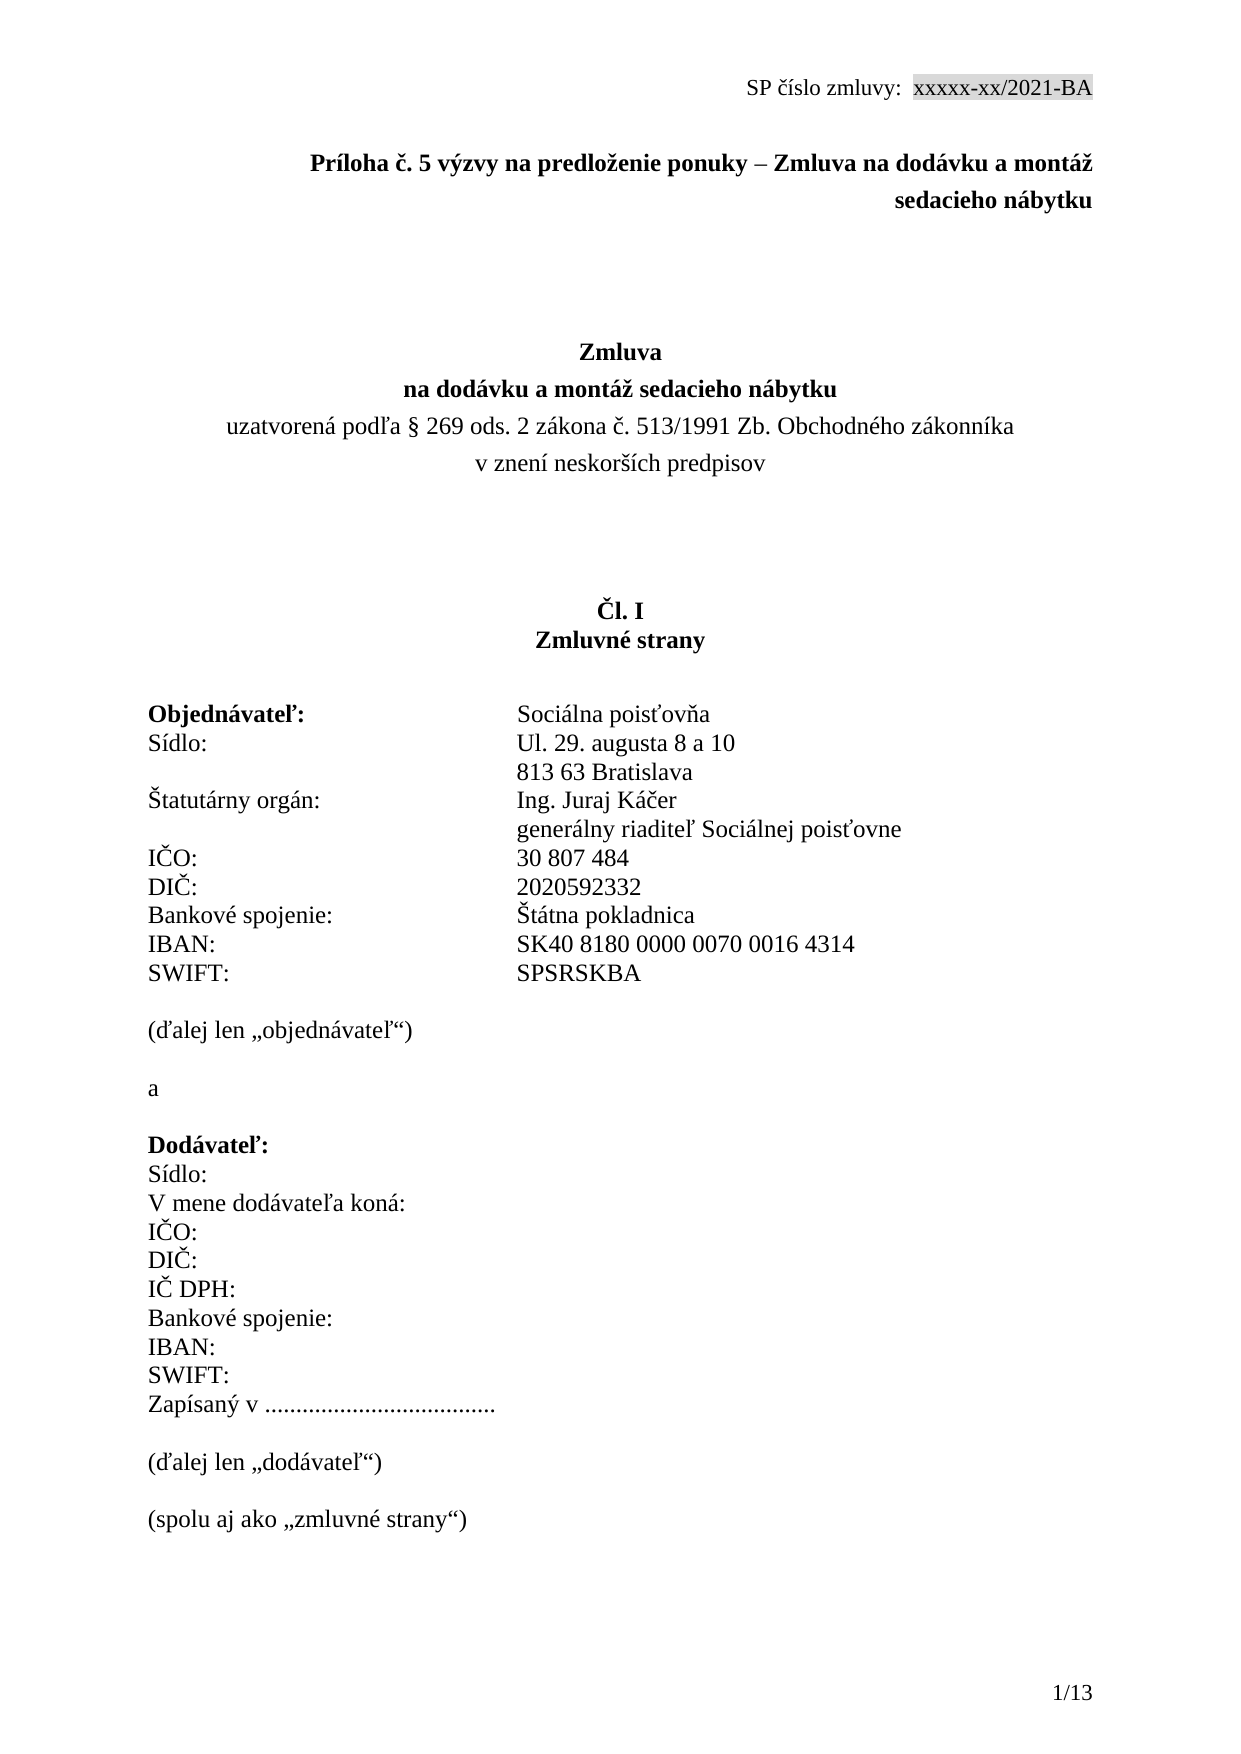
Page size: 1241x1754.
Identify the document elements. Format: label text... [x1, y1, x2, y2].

text Bankové spojenie: Štátna pokladnica [148, 901, 1092, 929]
text v znení neskorších predpisov [148, 448, 1092, 477]
text 813 63 Bratislava [148, 757, 1092, 786]
text IČO: 30 807 484 [148, 843, 1092, 872]
text (spolu aj ako „zmluvné strany“) [148, 1504, 1092, 1533]
text Objednávateľ: Sociálna poisťovňa [148, 699, 1092, 728]
text DIČ: 2020592332 [148, 872, 1092, 901]
text sedacieho nábytku [148, 185, 1092, 213]
text IČO: [148, 1217, 1092, 1246]
text Štatutárny orgán: Ing. Juraj Káčer [148, 786, 1092, 814]
text na dodávku a montáž sedacieho nábytku [148, 374, 1092, 403]
text Sídlo: Ul. 29. augusta 8 a 10 [148, 728, 1092, 757]
text (ďalej len „dodávateľ“) [148, 1447, 1092, 1476]
text SWIFT: [148, 1361, 1092, 1389]
text Sídlo: [148, 1159, 1092, 1188]
text Príloha č. 5 výzvy na predloženie ponuky – Zmluva na dodávku a montáž [148, 148, 1092, 176]
text Zapísaný v ..................................... [148, 1389, 1092, 1418]
text V mene dodávateľa koná: [148, 1188, 1092, 1217]
text SWIFT: SPSRSKBA [148, 958, 1092, 987]
text Bankové spojenie: [148, 1303, 1092, 1332]
text (ďalej len „objednávateľ“) [148, 1016, 1092, 1044]
text Zmluvné strany [148, 625, 1092, 654]
text IBAN: SK40 8180 0000 0070 0016 4314 [148, 929, 1092, 958]
text Zmluva [148, 337, 1092, 366]
text DIČ: [148, 1246, 1092, 1274]
text uzatvorená podľa § 269 ods. 2 zákona č. 513/1991 Zb. Obchodného zákonníka [148, 411, 1092, 440]
text a [148, 1073, 1092, 1102]
text IČ DPH: [148, 1274, 1092, 1303]
text IBAN: [148, 1332, 1092, 1361]
text Dodávateľ: [148, 1131, 1092, 1159]
text generálny riaditeľ Sociálnej poisťovne [148, 814, 1092, 843]
text Čl. I [148, 596, 1092, 625]
